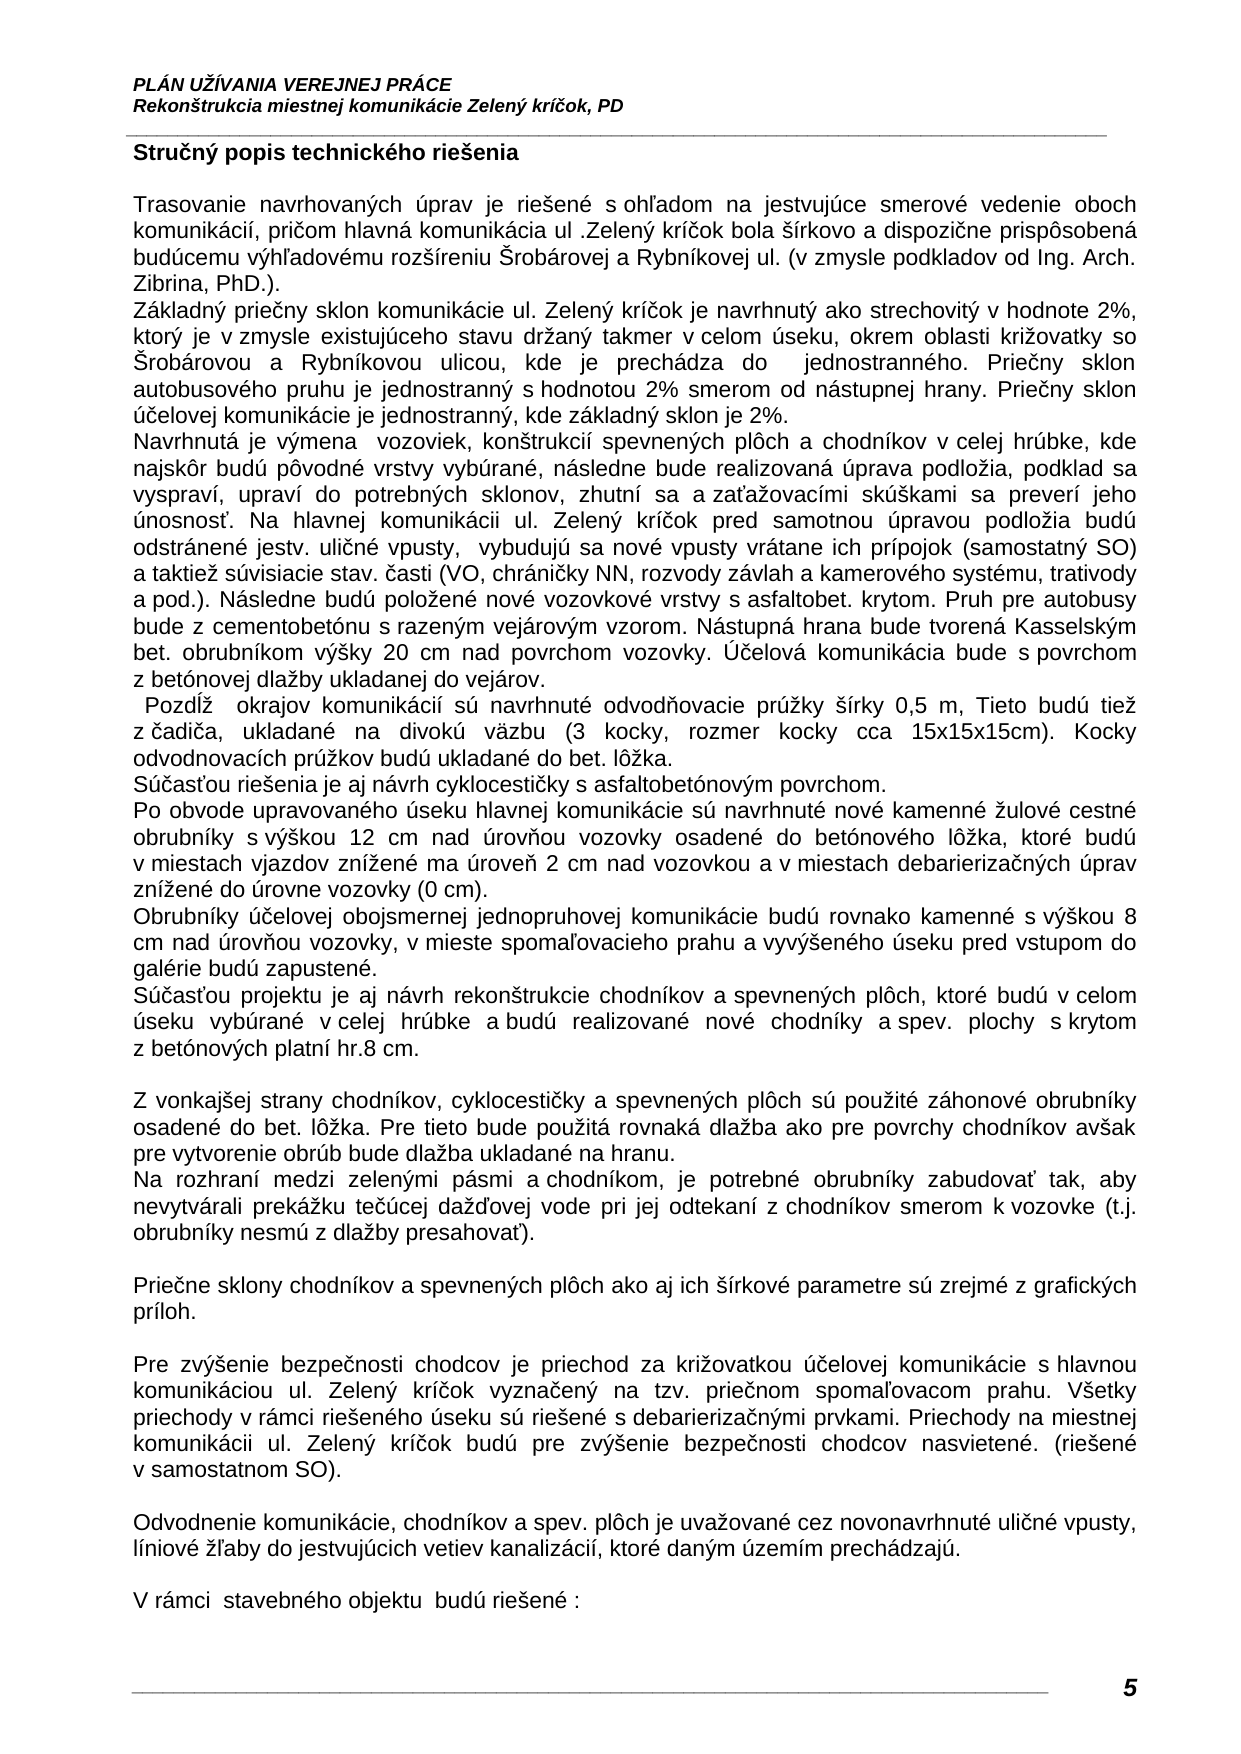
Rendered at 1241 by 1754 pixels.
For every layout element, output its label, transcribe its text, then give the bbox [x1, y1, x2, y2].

text Priečne sklony chodníkov a spevnených plôch ako aj ich šírkové parametre sú zrejmé z grafických príloh. [133, 1272, 1137, 1324]
list Pozdĺž okrajov komunikácií sú navrhnuté odvodňovacie prúžky šírky 0,5 m, Tieto budú tiež z čadiča, ukladané na divokú väzbu (3 kocky, rozmer kocky cca 15x15x15cm). Kocky odvodnovacích prúžkov budú ukladané do bet. lôžka. [133, 692, 1137, 771]
text V rámci stavebného objektu budú riešené : [133, 1587, 1137, 1613]
text Po obvode upravovaného úseku hlavnej komunikácie sú navrhnuté nové kamenné žulové cestné obrubníky s výškou 12 cm nad úrovňou vozovky osadené do betónového lôžka, ktoré budú v miestach vjazdov znížené ma úroveň 2 cm nad vozovkou a v miestach debarierizačných úprav znížené do úrovne vozovky (0 cm). [133, 797, 1137, 903]
text Z vonkajšej strany chodníkov, cyklocestičky a spevnených plôch sú použité záhonové obrubníky osadené do bet. lôžka. Pre tieto bude použitá rovnaká dlažba ako pre povrchy chodníkov avšak pre vytvorenie obrúb bude dlažba ukladané na hranu. [133, 1087, 1137, 1166]
text Základný priečny sklon komunikácie ul. Zelený kríčok je navrhnutý ako strechovitý v hodnote 2%, ktorý je v zmysle existujúceho stavu držaný takmer v celom úseku, okrem oblasti križovatky so Šrobárovou a Rybníkovou ulicou, kde je prechádza do jednostranného. Priečny sklon autobusového pruhu je jednostranný s hodnotou 2% smerom od nástupnej hrany. Priečny sklon účelovej komunikácie je jednostranný, kde základný sklon je 2%. [133, 297, 1137, 428]
list Navrhnutá je výmena vozoviek, konštrukcií spevnených plôch a chodníkov v celej hrúbke, kde najskôr budú pôvodné vrstvy vybúrané, následne bude realizovaná úprava podložia, podklad sa vyspraví, upraví do potrebných sklonov, zhutní sa a zaťažovacími skúškami sa preverí jeho únosnosť. Na hlavnej komunikácii ul. Zelený kríčok pred samotnou úpravou podložia budú odstránené jestv. uličné vpusty, vybudujú sa nové vpusty vrátane ich prípojok (samostatný SO) a taktiež súvisiacie stav. časti (VO, chráničky NN, rozvody závlah a kamerového systému, trativody a pod.). Následne budú položené nové vozovkové vrstvy s asfaltobet. krytom. Pruh pre autobusy bude z cementobetónu s razeným vejárovým vzorom. Nástupná hrana bude tvorená Kasselským bet. obrubníkom výšky 20 cm nad povrchom vozovky. Účelová komunikácia bude s povrchom z betónovej dlažby ukladanej do vejárov. [133, 428, 1137, 692]
text Súčasťou projektu je aj návrh rekonštrukcie chodníkov a spevnených plôch, ktoré budú v celom úseku vybúrané v celej hrúbke a budú realizované nové chodníky a spev. plochy s krytom z betónových platní hr.8 cm. [133, 982, 1137, 1061]
text Obrubníky účelovej obojsmernej jednopruhovej komunikácie budú rovnako kamenné s výškou 8 cm nad úrovňou vozovky, v mieste spomaľovacieho prahu a vyvýšeného úseku pred vstupom do galérie budú zapustené. [133, 903, 1137, 982]
text Pre zvýšenie bezpečnosti chodcov je priechod za križovatkou účelovej komunikácie s hlavnou komunikáciou ul. Zelený kríčok vyznačený na tzv. priečnom spomaľovacom prahu. Všetky priechody v rámci riešeného úseku sú riešené s debarierizačnými prvkami. Priechody na miestnej komunikácii ul. Zelený kríčok budú pre zvýšenie bezpečnosti chodcov nasvietené. (riešené v samostatnom SO). [133, 1351, 1137, 1482]
text Odvodnenie komunikácie, chodníkov a spev. plôch je uvažované cez novonavrhnuté uličné vpusty, líniové žľaby do jestvujúcich vetiev kanalizácií, ktoré daným územím prechádzajú. [133, 1509, 1137, 1562]
text Na rozhraní medzi zelenými pásmi a chodníkom, je potrebné obrubníky zabudovať tak, aby nevytvárali prekážku tečúcej dažďovej vode pri jej odtekaní z chodníkov smerom k vozovke (t.j. obrubníky nesmú z dlažby presahovať). [133, 1166, 1137, 1245]
text Stručný popis technického riešenia [133, 138, 1137, 165]
text Trasovanie navrhovaných úprav je riešené s ohľadom na jestvujúce smerové vedenie oboch komunikácií, pričom hlavná komunikácia ul .Zelený kríčok bola šírkovo a dispozične prispôsobená budúcemu výhľadovému rozšíreniu Šrobárovej a Rybníkovej ul. (v zmysle podkladov od Ing. Arch. Zibrina, PhD.). [133, 191, 1137, 297]
list Súčasťou riešenia je aj návrh cyklocestičky s asfaltobetónovým povrchom. [133, 771, 1137, 797]
